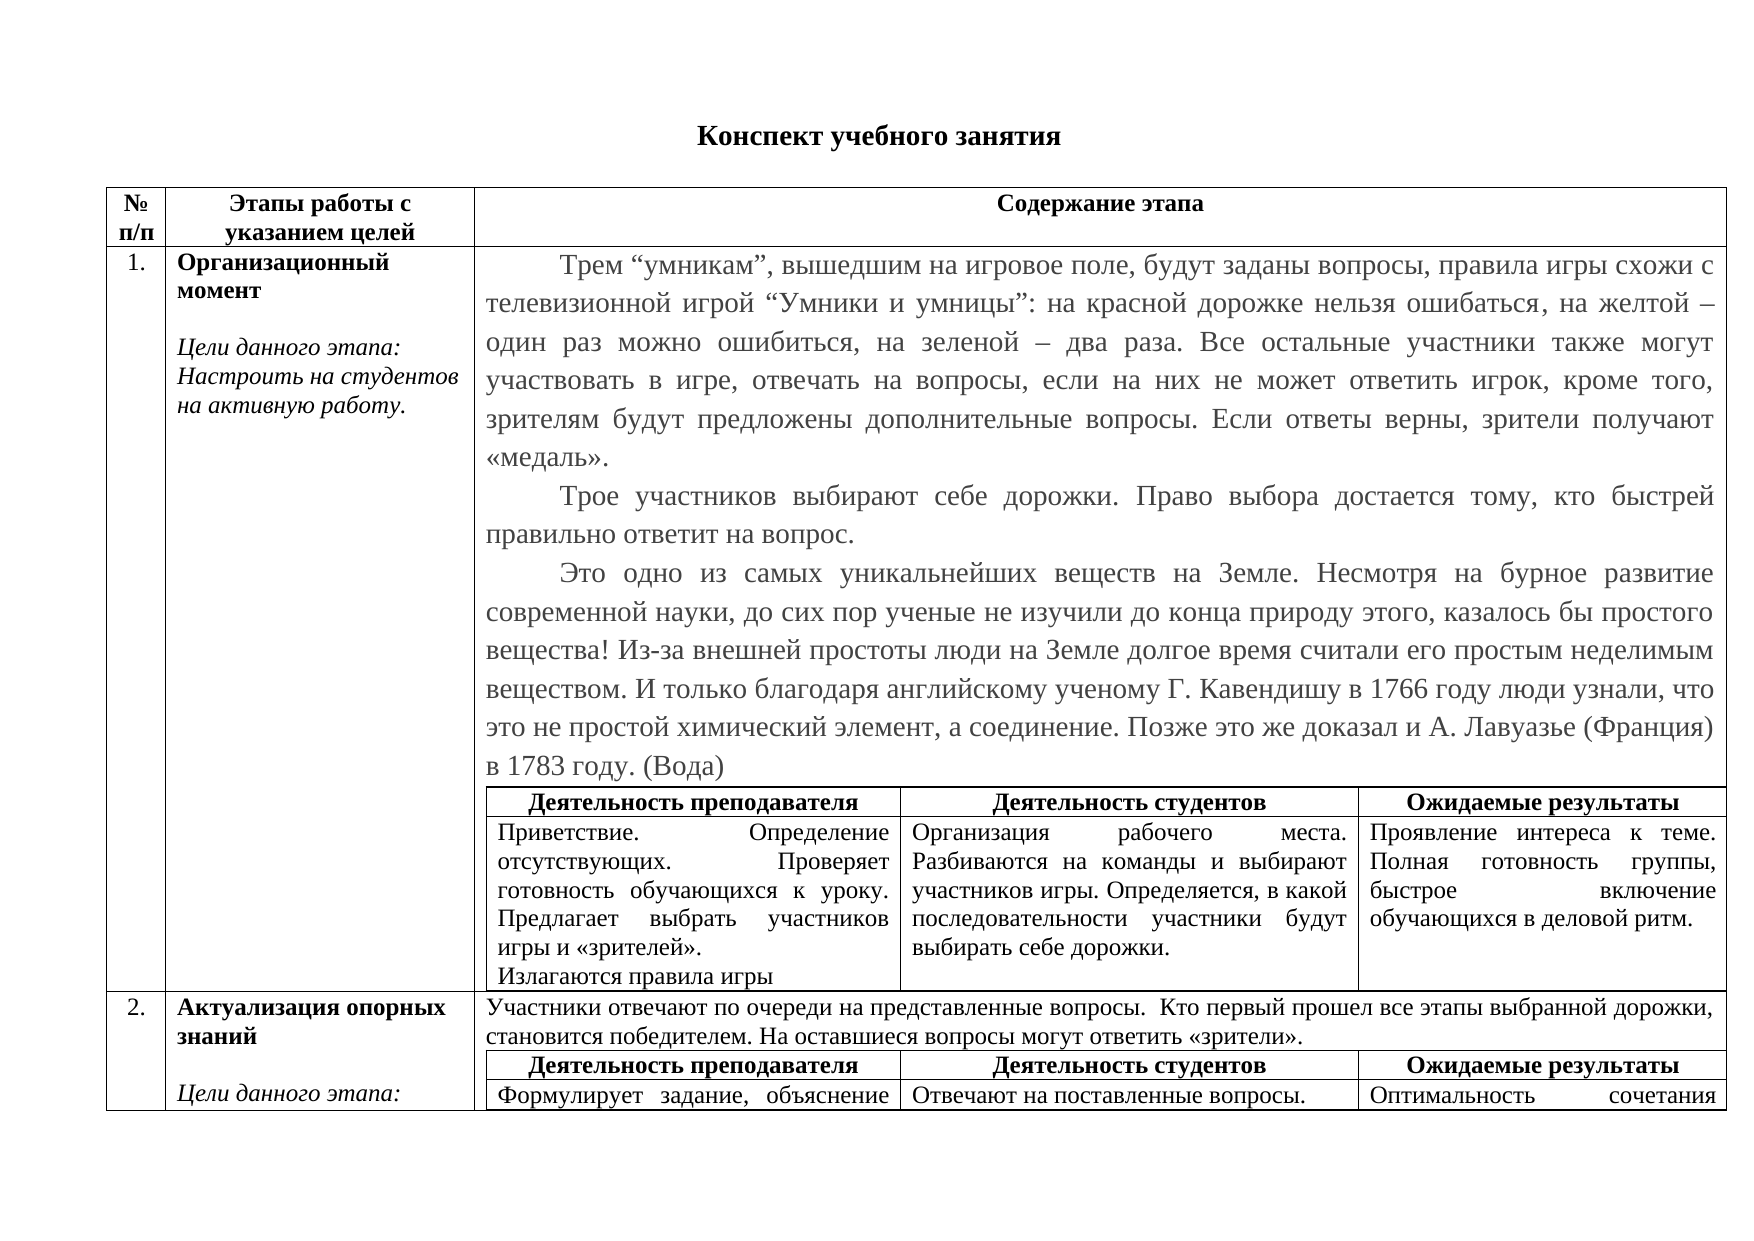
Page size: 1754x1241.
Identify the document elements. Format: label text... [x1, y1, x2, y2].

table_header № п/п [107, 188, 165, 246]
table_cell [166, 992, 474, 1110]
table_cell Организационный момент Цели данного этапа: Настроить на студентов на активную работу. [166, 247, 474, 991]
table_cell 1. [107, 247, 165, 991]
table_header Содержание этапа [475, 188, 1726, 246]
table_header Этапы работы с указанием целей [166, 188, 474, 246]
table_cell Трем “умникам”, вышедшим на игровое поле, будут заданы вопросы, правила игры схожи с телевизионной игрой “Умники и умницы”: на красной дорожке нельзя ошибаться, на желтой – один раз можно ошибиться, на зеленой – два раза. Все остальные участники также могут участвовать в игре, отвечать на вопросы, если на них не может ответить игрок, кроме того, зрителям будут предложены дополнительные вопросы. Если ответы верны, зрители получают «медаль». Трое участников выбирают себе дорожки. Право выбора достается тому, кто быстрей правильно ответит на вопрос. Это одно из самых уникальнейших веществ на Земле. Несмотря на бурное развитие современной науки, до сих пор ученые не изучили до конца природу этого, казалось бы простого вещества! Из-за внешней простоты люди на Земле долгое время считали его простым неделимым веществом. И только благодаря английскому ученому Г. Кавендишу в 1766 году люди узнали, что это не простой химический элемент, а соединение. Позже это же доказал и А. Лавуазье (Франция) в 1783 году. (Вода) [475, 247, 1726, 991]
table_cell 2. [107, 992, 165, 1110]
text Конспект учебного занятия [122, 118, 1636, 152]
